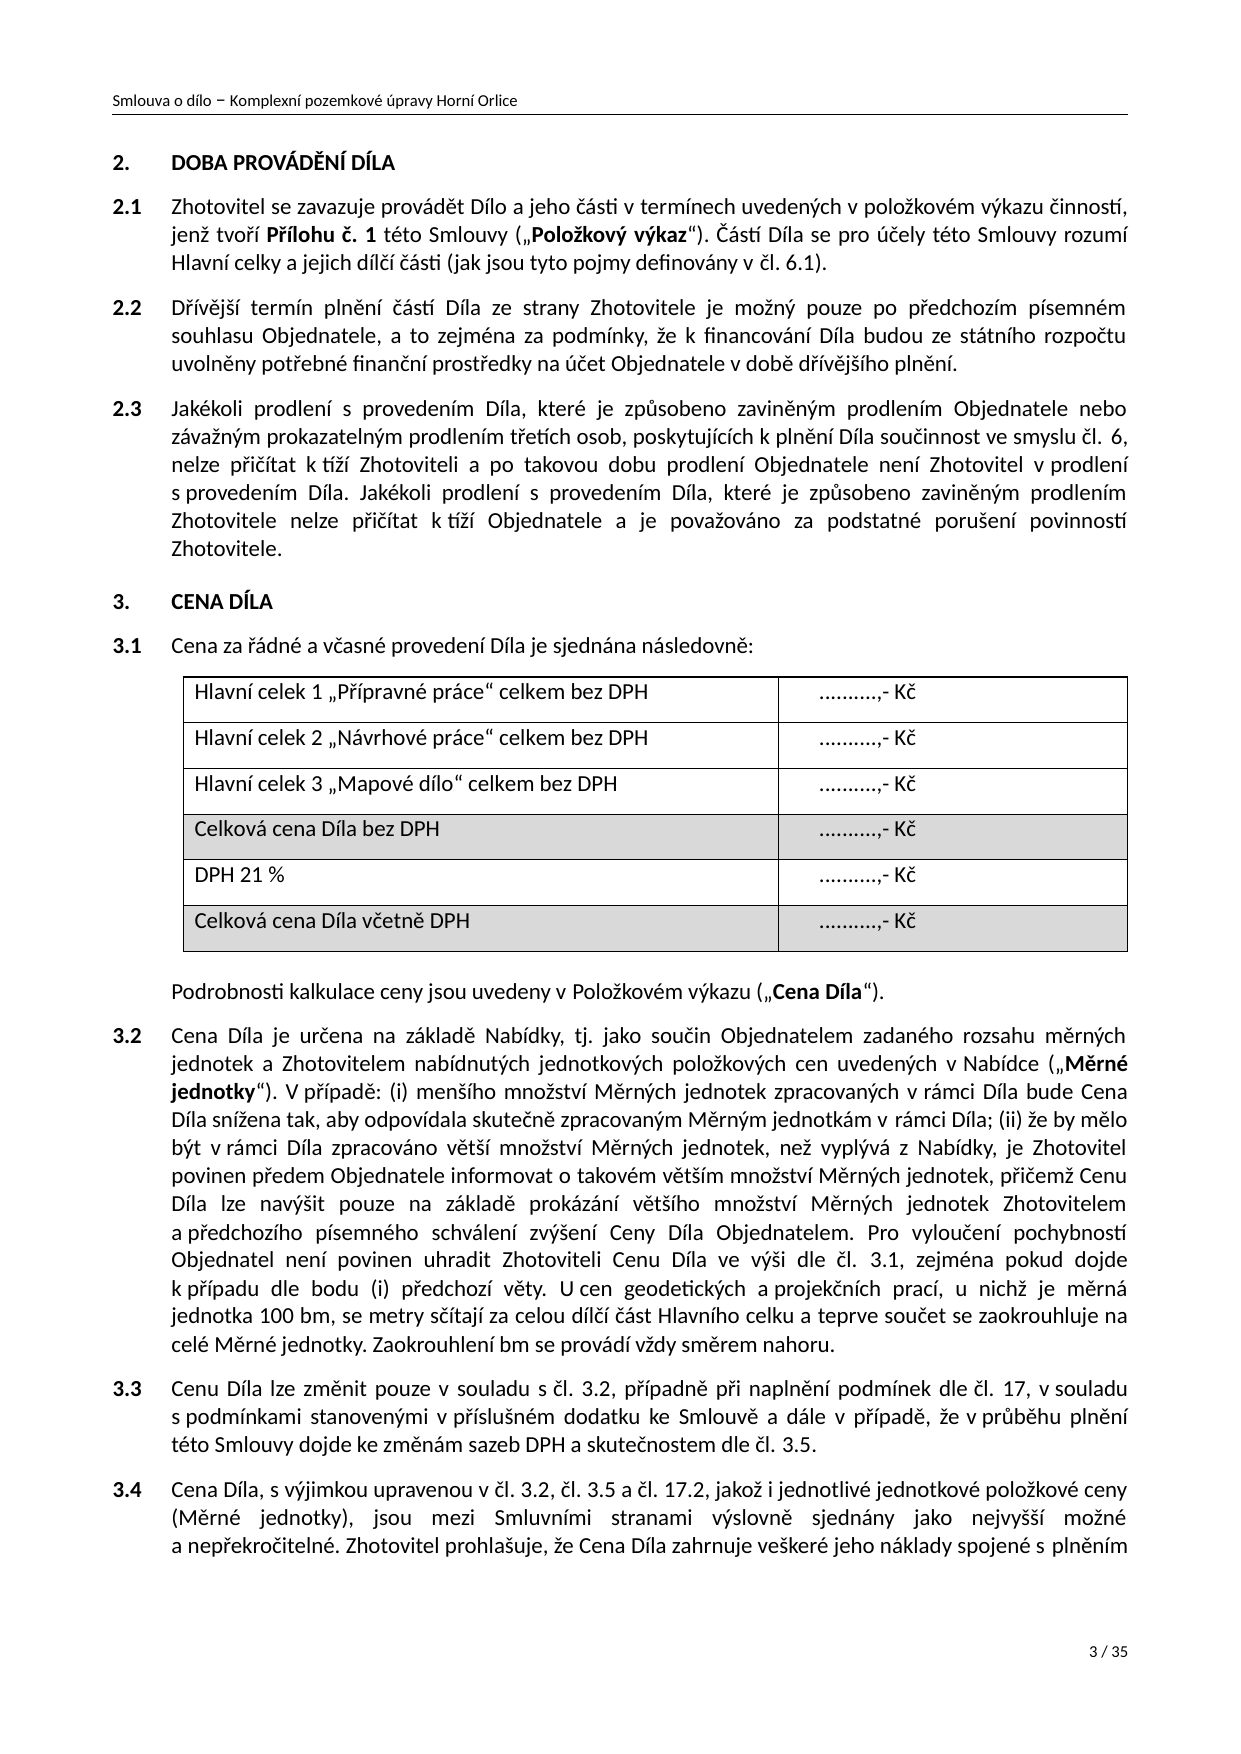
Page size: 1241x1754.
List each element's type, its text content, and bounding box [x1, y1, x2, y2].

text Zhotovitel se zavazuje provádět Dílo a jeho části v termínech uvedených v položkovém výkazu činností, jenž tvoří Přílohu č. 1 této Smlouvy („Položkový výkaz“). Částí Díla se pro účely této Smlouvy rozumí Hlavní celky a jejich dílčí části (jak jsou tyto pojmy definovány v čl. 6.1). [112, 192, 1128, 276]
table_cell ..........,- Kč [779, 769, 1127, 813]
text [112, 1475, 1128, 1559]
text Cena díla [112, 587, 1128, 615]
list Podrobnosti kalkulace ceny jsou uvedeny v Položkovém výkazu („Cena Díla“). [171, 977, 1128, 1005]
table_cell Celková cena Díla bez DPH [184, 815, 778, 859]
text Cenu Díla lze změnit pouze v souladu s čl. 3.2, případně při naplnění podmínek dle čl. 17, v souladu s podmínkami stanovenými v příslušném dodatku ke Smlouvě a dále v případě, že v průběhu plnění této Smlouvy dojde ke změnám sazeb DPH a skutečnostem dle čl. 3.6. [112, 1374, 1128, 1458]
table_cell Hlavní celek 3 „Mapové dílo“ celkem bez DPH [184, 769, 778, 813]
text Cena za řádné a včasné provedení Díla je sjednána následovně: [112, 632, 1128, 660]
table_cell Hlavní celek 2 „Návrhové práce“ celkem bez DPH [184, 723, 778, 768]
text Jakékoli prodlení s provedením Díla, které je způsobeno zaviněným prodlením Objednatele nebo závažným prokazatelným prodlením třetích osob, poskytujících k plnění Díla součinnost ve smyslu čl. 6, nelze přičítat k tíží Zhotoviteli a po takovou dobu prodlení Objednatele není Zhotovitel v prodlení s provedením Díla. Jakékoli prodlení s provedením Díla, které je způsobeno zaviněným prodlením Zhotovitele nelze přičítat k tíží Objednatele a je považováno za podstatné porušení povinností Zhotovitele. [112, 394, 1128, 562]
table_cell ..........,- Kč [779, 723, 1127, 768]
table_cell ..........,- Kč [779, 815, 1127, 859]
table_header ..........,- Kč [779, 678, 1127, 722]
table_cell Celková cena Díla včetně DPH [184, 906, 778, 951]
table_header Hlavní celek 1 „Přípravné práce“ celkem bez DPH [184, 678, 778, 722]
table_cell DPH 21 % [184, 860, 778, 905]
table_cell ..........,- Kč [779, 906, 1127, 951]
text Cena Díla je určena na základě Nabídky, tj. jako součin Objednatelem zadaného rozsahu měrných jednotek a Zhotovitelem nabídnutých jednotkových položkových cen uvedených v Nabídce („Měrné jednotky“). V případě: (i) menšího množství Měrných jednotek zpracovaných v rámci Díla bude Cena Díla snížena tak, aby odpovídala skutečně zpracovaným Měrným jednotkám v rámci Díla; (ii) že by mělo být v rámci Díla zpracováno větší množství Měrných jednotek, než vyplývá z Nabídky, je Zhotovitel povinen předem Objednatele informovat o takovém větším množství Měrných jednotek, přičemž Cenu Díla lze navýšit pouze na základě prokázání většího množství Měrných jednotek Zhotovitelem a předchozího písemného schválení zvýšení Ceny Díla Objednatelem. Pro vyloučení pochybností Objednatel není povinen uhradit Zhotoviteli Cenu Díla ve výši dle čl. 3.1, zejména pokud dojde k případu dle bodu (i) předchozí věty. U cen geodetických a projekčních prací, u nichž je měrná jednotka 100 bm, se metry sčítají za celou dílčí část Hlavního celku a teprve součet se zaokrouhluje na celé Měrné jednotky. Zaokrouhlení bm se provádí vždy směrem nahoru. [112, 1021, 1128, 1358]
text Doba PROVÁDĚNÍ díla [112, 148, 1128, 176]
table_cell ..........,- Kč [779, 860, 1127, 905]
text Dřívější termín plnění částí Díla ze strany Zhotovitele je možný pouze po předchozím písemném souhlasu Objednatele, a to zejména za podmínky, že k financování Díla budou ze státního rozpočtu uvolněny potřebné finanční prostředky na účet Objednatele v době dřívějšího plnění. [112, 293, 1128, 377]
